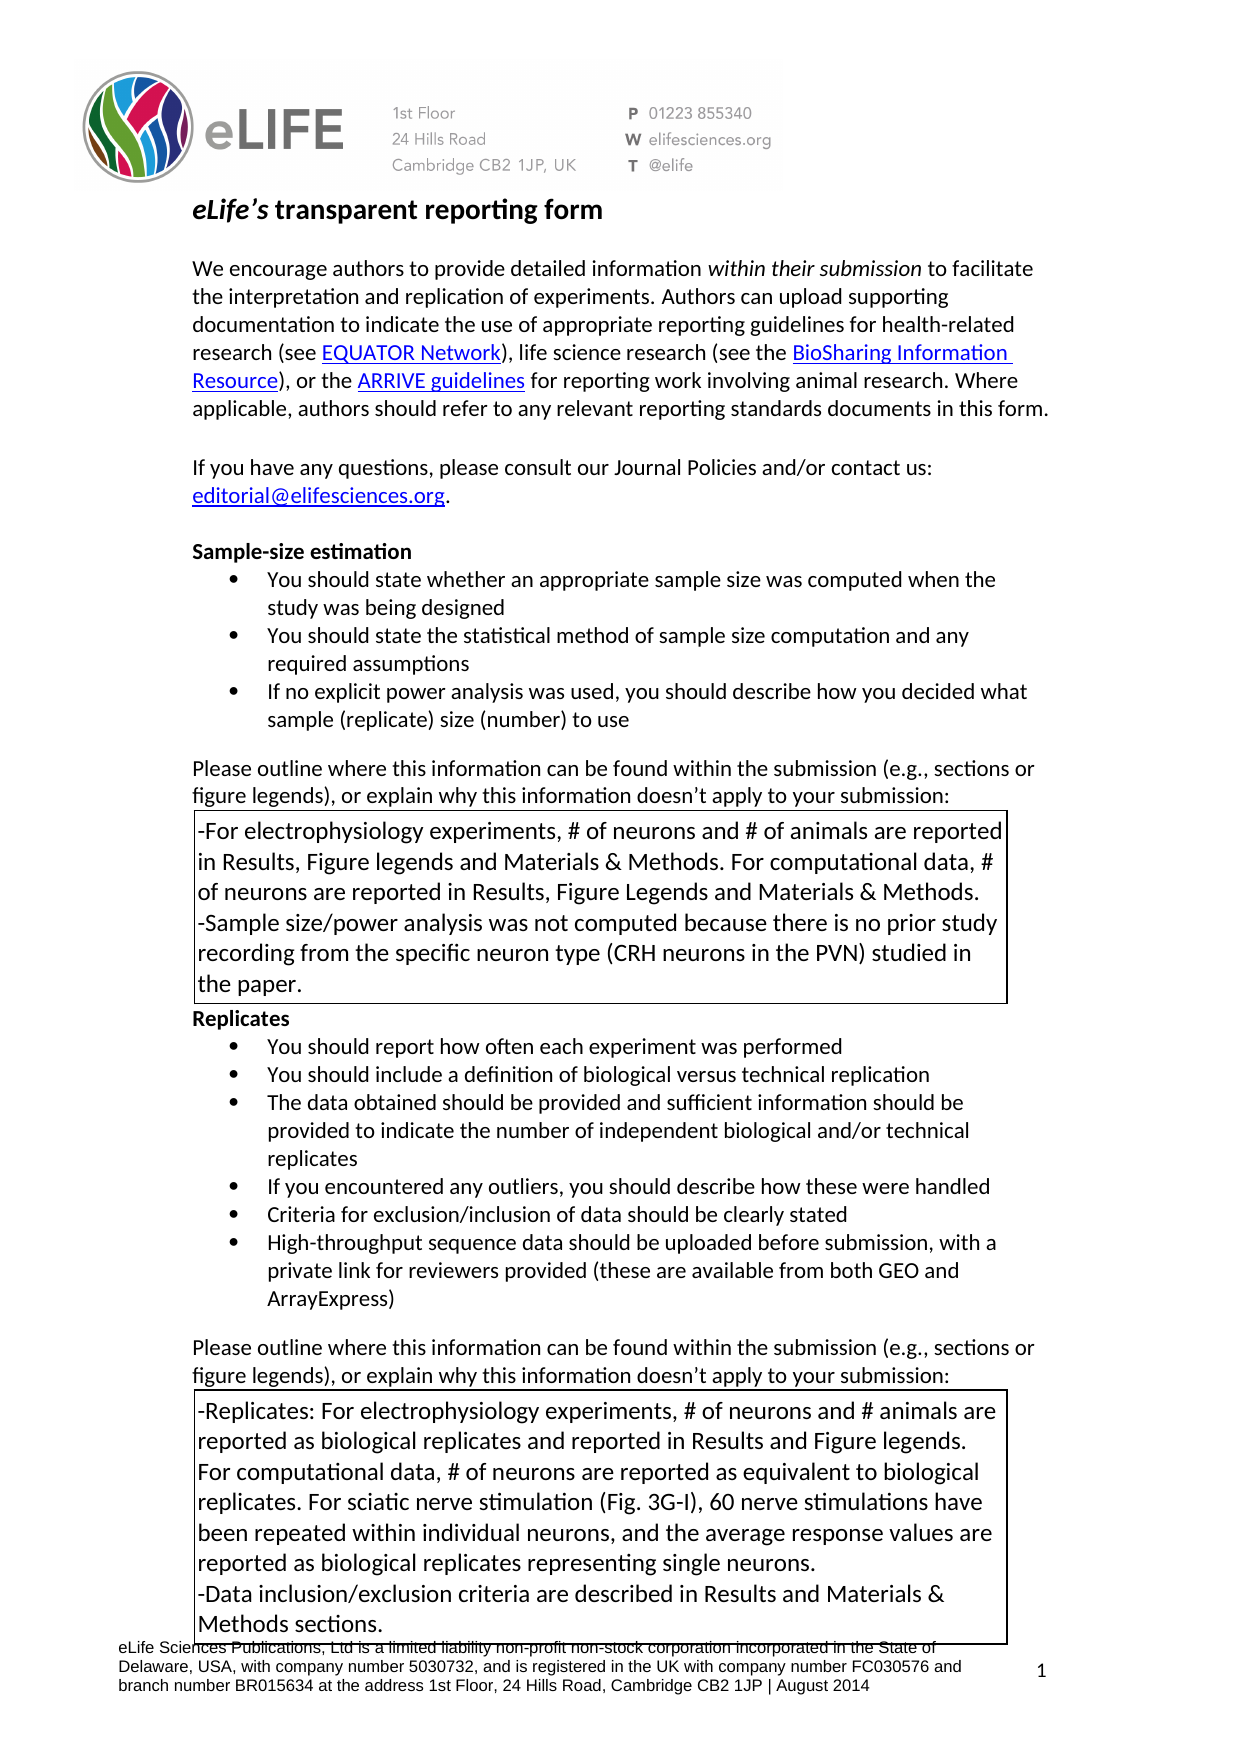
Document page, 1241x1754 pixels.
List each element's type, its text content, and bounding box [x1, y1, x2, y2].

list High-throughput sequence data should be uploaded before submission, with a private link for reviewers provided (these are available from both GEO and ArrayExpress) [229, 1228, 1053, 1313]
list You should state whether an appropriate sample size was computed when the study was being designed [229, 565, 1053, 621]
text eLife’s transparent reporting form [192, 191, 1053, 226]
list The data obtained should be provided and sufficient information should be provided to indicate the number of independent biological and/or technical replicates [229, 1088, 1053, 1172]
list You should include a definition of biological versus technical replication [229, 1060, 1053, 1088]
text We encourage authors to provide detailed information within their submission to facilitate the interpretation and replication of experiments. Authors can upload supporting documentation to indicate the use of appropriate reporting guidelines for health-related research (see EQUATOR Network), life science research (see the BioSharing Information Resource), or the ARRIVE guidelines for reporting work involving animal research. Where applicable, authors should refer to any relevant reporting standards documents in this form. [192, 254, 1053, 423]
text Replicates [192, 838, 1053, 1032]
text -Replicates: For electrophysiology experiments, # of neurons and # animals are reported as biological replicates and reported in Results and Figure legends. For computational data, # of neurons are reported as equivalent to biological replicates. For sciatic nerve stimulation (Fig. 3G-I), 60 nerve stimulations have been repeated within individual neurons, and the average response values are reported as biological replicates representing single neurons. [195, 1393, 1006, 1578]
text Sample-size estimation [192, 537, 1053, 565]
text -Data inclusion/exclusion criteria are described in Results and Materials & Methods sections. [195, 1578, 1006, 1641]
list You should state the statistical method of sample size computation and any required assumptions [229, 621, 1053, 677]
list Criteria for exclusion/inclusion of data should be clearly stated [229, 1201, 1053, 1228]
text -Sample size/power analysis was not computed because there is no prior study recording from the specific neuron type (CRH neurons in the PVN) studied in the paper. [195, 907, 1006, 1001]
text -For electrophysiology experiments, # of neurons and # of animals are reported in Results, Figure legends and Materials & Methods. For computational data, # of neurons are reported in Results, Figure Legends and Materials & Methods. [195, 813, 1006, 907]
text If you have any questions, please consult our Journal Policies and/or contact us: editorial@elifesciences.org. [192, 453, 1053, 509]
list If you encountered any outliers, you should describe how these were handled [229, 1172, 1053, 1201]
picture [73, 59, 784, 191]
list If no explicit power analysis was used, you should describe how you decided what sample (replicate) size (number) to use [229, 677, 1053, 733]
list You should report how often each experiment was performed [229, 1032, 1053, 1060]
